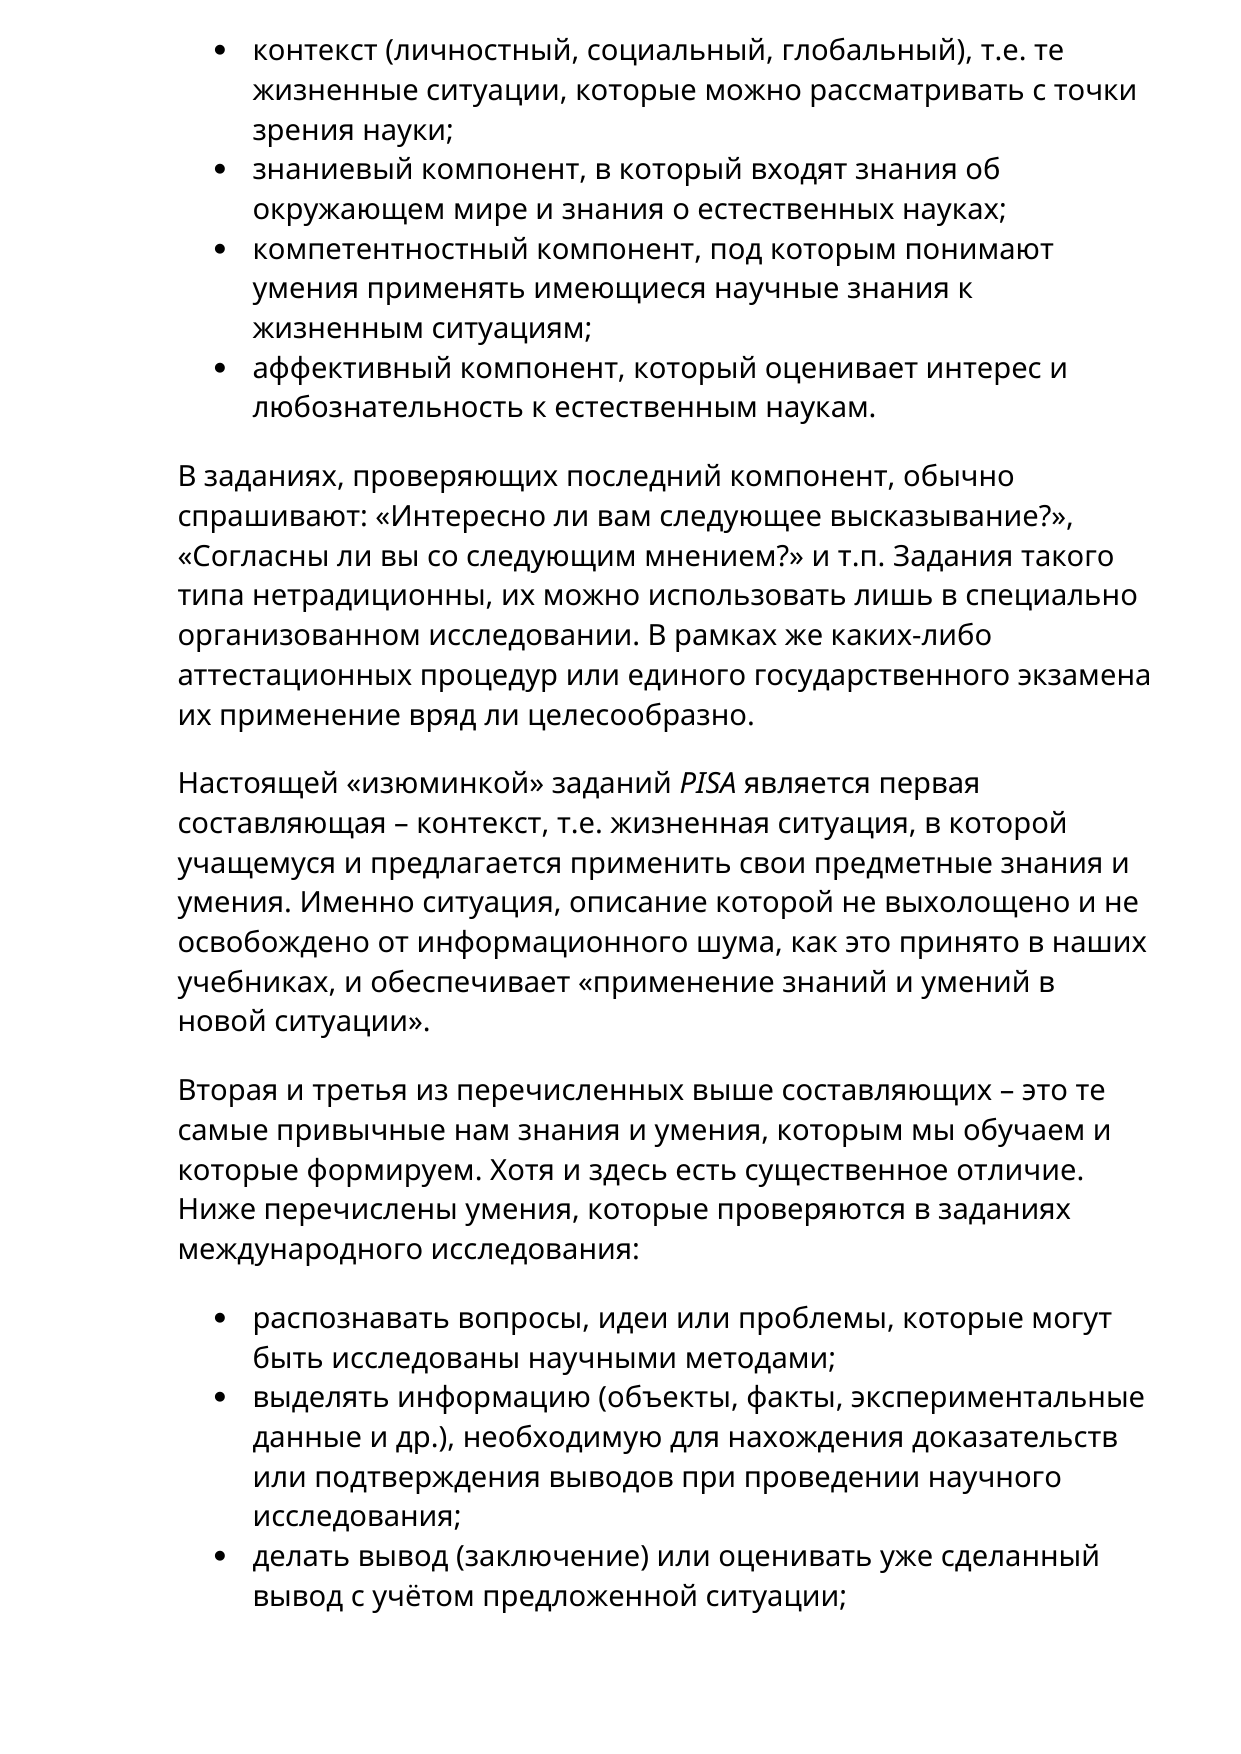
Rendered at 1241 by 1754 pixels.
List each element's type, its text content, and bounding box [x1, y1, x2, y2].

text Настоящей «изюминкой» заданий PISA является первая составляющая – контекст, т.е. жизненная ситуация, в которой учащемуся и предлагается применить свои предметные знания и умения. Именно ситуация, описание которой не выхолощено и не освобождено от информационного шума, как это принято в наших учебниках, и обеспечивает «применение знаний и умений в новой ситуации». [177, 763, 1152, 1040]
text Вторая и третья из перечисленных выше составляющих – это те самые привычные нам знания и умения, которым мы обучаем и которые формируем. Хотя и здесь есть существенное отличие. Ниже перечислены умения, которые проверяются в заданиях международного исследования: [177, 1069, 1152, 1268]
list распознавать вопросы, идеи или проблемы, которые могут быть исследованы научными методами; [215, 1297, 1152, 1377]
list выделять информацию (объекты, факты, экспериментальные данные и др.), необходимую для нахождения доказательств или подтверждения выводов при проведении научного исследования; [215, 1377, 1152, 1535]
list аффективный компонент, который оценивает интерес и любознательность к естественным наукам. [215, 347, 1152, 426]
list компетентностный компонент, под которым понимают умения применять имеющиеся научные знания к жизненным ситуациям; [215, 228, 1152, 347]
list контекст (личностный, социальный, глобальный), т.е. те жизненные ситуации, которые можно рассматривать с точки зрения науки; [215, 29, 1152, 149]
list знаниевый компонент, в который входят знания об окружающем мире и знания о естественных науках; [215, 149, 1152, 228]
text В заданиях, проверяющих последний компонент, обычно спрашивают: «Интересно ли вам следующее высказывание?», «Согласны ли вы со следующим мнением?» и т.п. Задания такого типа нетрадиционны, их можно использовать лишь в специально организованном исследовании. В рамках же каких-либо аттестационных процедур или единого государственного экзамена их применение вряд ли целесообразно. [177, 456, 1152, 733]
list делать вывод (заключение) или оценивать уже сделанный вывод с учётом предложенной ситуации; [215, 1535, 1152, 1615]
